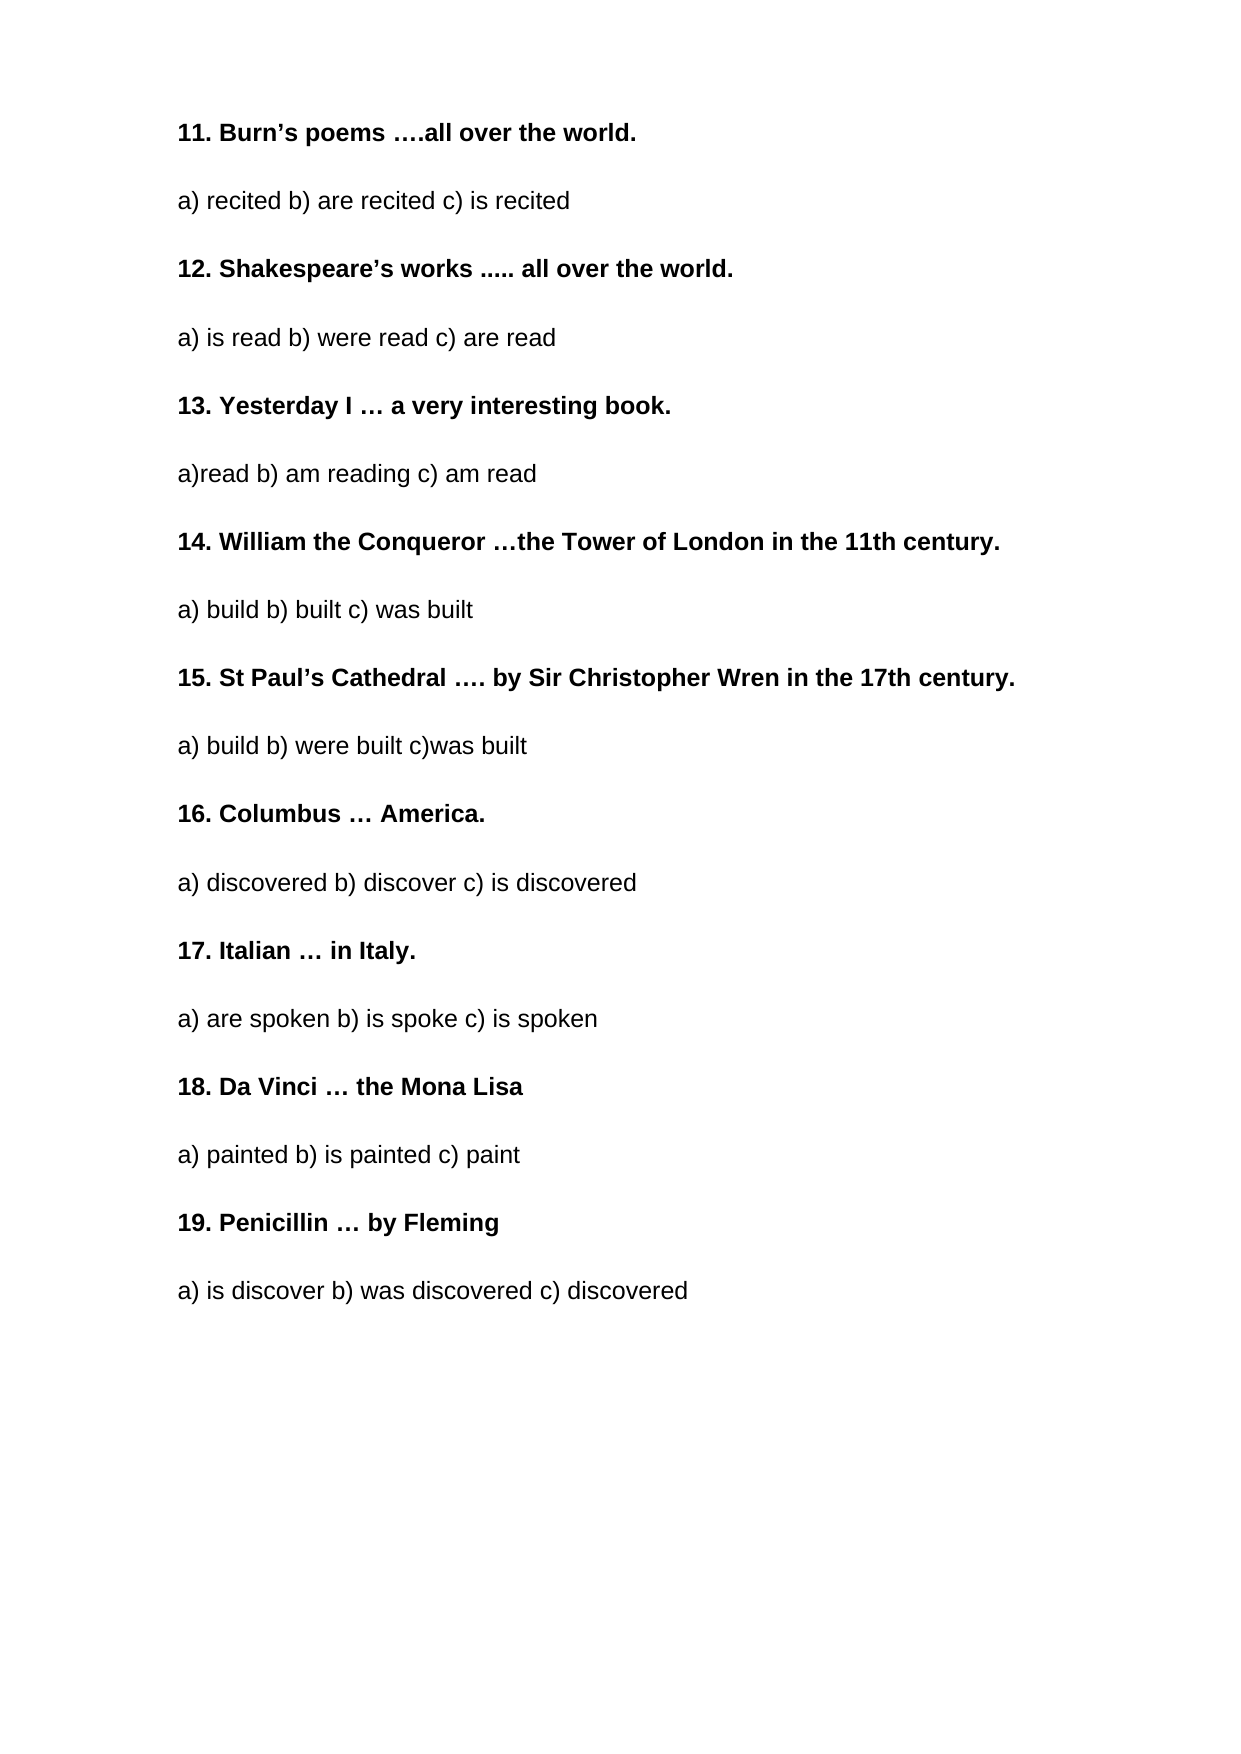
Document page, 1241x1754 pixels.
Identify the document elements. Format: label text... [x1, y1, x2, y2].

text a) is read b) were read c) are read [177, 322, 1152, 351]
text 13. Yesterday I … a very interesting book. [177, 391, 1152, 419]
text 11. Burn’s poems ….all over the world. [177, 118, 1152, 147]
text a) are spoken b) is spoke c) is spoken [177, 1004, 1152, 1032]
text a) recited b) are recited c) is recited [177, 186, 1152, 215]
text a) build b) were built c)was built [177, 731, 1152, 760]
text 16. Columbus … America. [177, 799, 1152, 828]
text 14. William the Conqueror …the Tower of London in the 11th century. [177, 527, 1152, 556]
text 18. Da Vinci … the Mona Lisa [177, 1072, 1152, 1101]
text a) discovered b) discover c) is discovered [177, 867, 1152, 896]
text a)read b) am reading c) am read [177, 459, 1152, 487]
text 19. Penicillin … by Fleming [177, 1208, 1152, 1237]
text a) is discover b) was discovered c) discovered [177, 1276, 1152, 1305]
text a) build b) built c) was built [177, 595, 1152, 624]
text a) painted b) is painted c) paint [177, 1140, 1152, 1169]
text 17. Italian … in Italy. [177, 936, 1152, 964]
text 12. Shakespeare’s works ..... all over the world. [177, 254, 1152, 283]
text 15. St Paul’s Cathedral …. by Sir Christopher Wren in the 17th century. [177, 663, 1152, 692]
